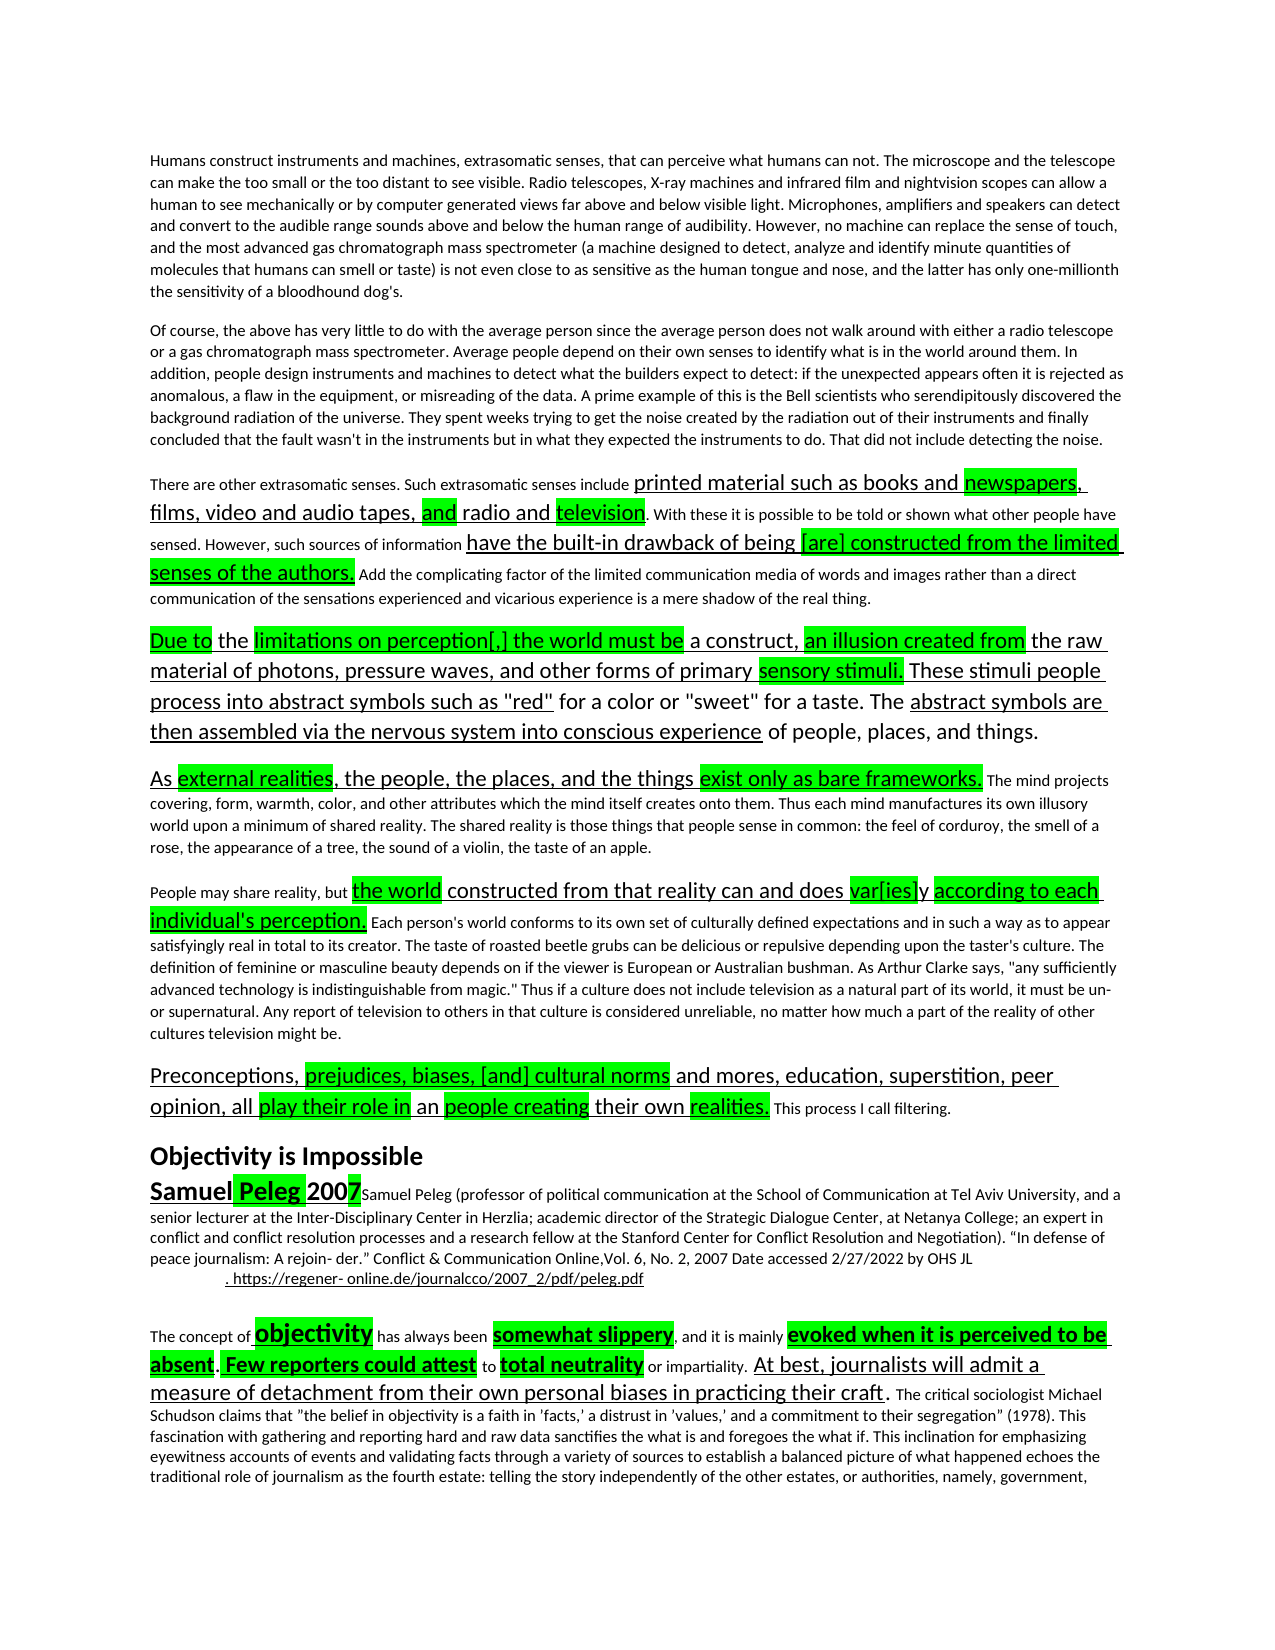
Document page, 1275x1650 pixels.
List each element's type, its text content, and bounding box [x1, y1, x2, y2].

text As external realities, the people, the places, and the things exist only as bare frameworks. The mind projects covering, form, warmth, color, and other attributes which the mind itself creates onto them. Thus each mind manufactures its own illusory world upon a minimum of shared reality. The shared reality is those things that people sense in common: the feel of corduroy, the smell of a rose, the appearance of a tree, the sound of a violin, the taste of an apple. [150, 764, 1125, 858]
text There are other extrasomatic senses. Such extrasomatic senses include printed material such as books and newspapers, films, video and audio tapes, and radio and television. With these it is possible to be told or shown what other people have sensed. However, such sources of information have the built-in drawback of being [are] constructed from the limited senses of the authors. Add the complicating factor of the limited communication media of words and images rather than a direct communication of the sensations experienced and vicarious experience is a mere shadow of the real thing. [150, 468, 1125, 608]
text Of course, the above has very little to do with the average person since the average person does not walk around with either a radio telescope or a gas chromatograph mass spectrometer. Average people depend on their own senses to identify what is in the world around them. In addition, people design instruments and machines to detect what the builders expect to detect: if the unexpected appears often it is rejected as anomalous, a flaw in the equipment, or misreading of the data. A prime example of this is the Bell scientists who serendipitously discovered the background radiation of the universe. They spent weeks trying to get the noise created by the radiation out of their instruments and finally concluded that the fault wasn't in the instruments but in what they expected the instruments to do. That did not include detecting the noise. [150, 320, 1125, 449]
text . https://regener- online.de/journalcco/2007_2/pdf/peleg.pdf [225, 1268, 1125, 1289]
text Due to the limitations on perception[,] the world must be a construct, an illusion created from the raw material of photons, pressure waves, and other forms of primary sensory stimuli. These stimuli people process into abstract symbols such as "red" for a color or "sweet" for a taste. The abstract symbols are then assembled via the nervous system into conscious experience of people, places, and things. [150, 626, 1125, 745]
text Preconceptions, prejudices, biases, [and] cultural norms and mores, education, superstition, peer opinion, all play their role in an people creating their own realities. This process I call filtering. [150, 1062, 1125, 1120]
text Humans construct instruments and machines, extrasomatic senses, that can perceive what humans can not. The microscope and the telescope can make the too small or the too distant to see visible. Radio telescopes, X-ray machines and infrared film and nightvision scopes can allow a human to see mechanically or by computer generated views far above and below visible light. Microphones, amplifiers and speakers can detect and convert to the audible range sounds above and below the human range of audibility. However, no machine can replace the sense of touch, and the most advanced gas chromatograph mass spectrometer (a machine designed to detect, analyze and identify minute quantities of molecules that humans can smell or taste) is not even close to as sensitive as the human tongue and nose, and the latter has only one-millionth the sensitivity of a bloodhound dog's. [150, 150, 1125, 302]
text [150, 1317, 1125, 1487]
text Samuel Peleg 2007Samuel Peleg (professor of political communication at the School of Communication at Tel Aviv University, and a senior lecturer at the Inter-Disciplinary Center in Herzlia; academic director of the Strategic Dialogue Center, at Netanya College; an expert in conflict and conflict resolution processes and a research fellow at the Stanford Center for Conflict Resolution and Negotiation). “In defense of peace journalism: A rejoin- der.” Conflict & Communication Online,Vol. 6, No. 2, 2007 Date accessed 2/27/2022 by OHS JL [150, 1174, 1125, 1268]
subtitle Objectivity is Impossible [150, 1139, 1125, 1172]
text People may share reality, but the world constructed from that reality can and does var[ies]y according to each individual's perception. Each person's world conforms to its own set of culturally defined expectations and in such a way as to appear satisfyingly real in total to its creator. The taste of roasted beetle grubs can be delicious or repulsive depending upon the taster's culture. The definition of feminine or masculine beauty depends on if the viewer is European or Australian bushman. As Arthur Clarke says, "any sufficiently advanced technology is indistinguishable from magic." Thus if a culture does not include television as a natural part of its world, it must be un- or supernatural. Any report of television to others in that culture is considered unreliable, no matter how much a part of the reality of other cultures television might be. [150, 876, 1125, 1043]
